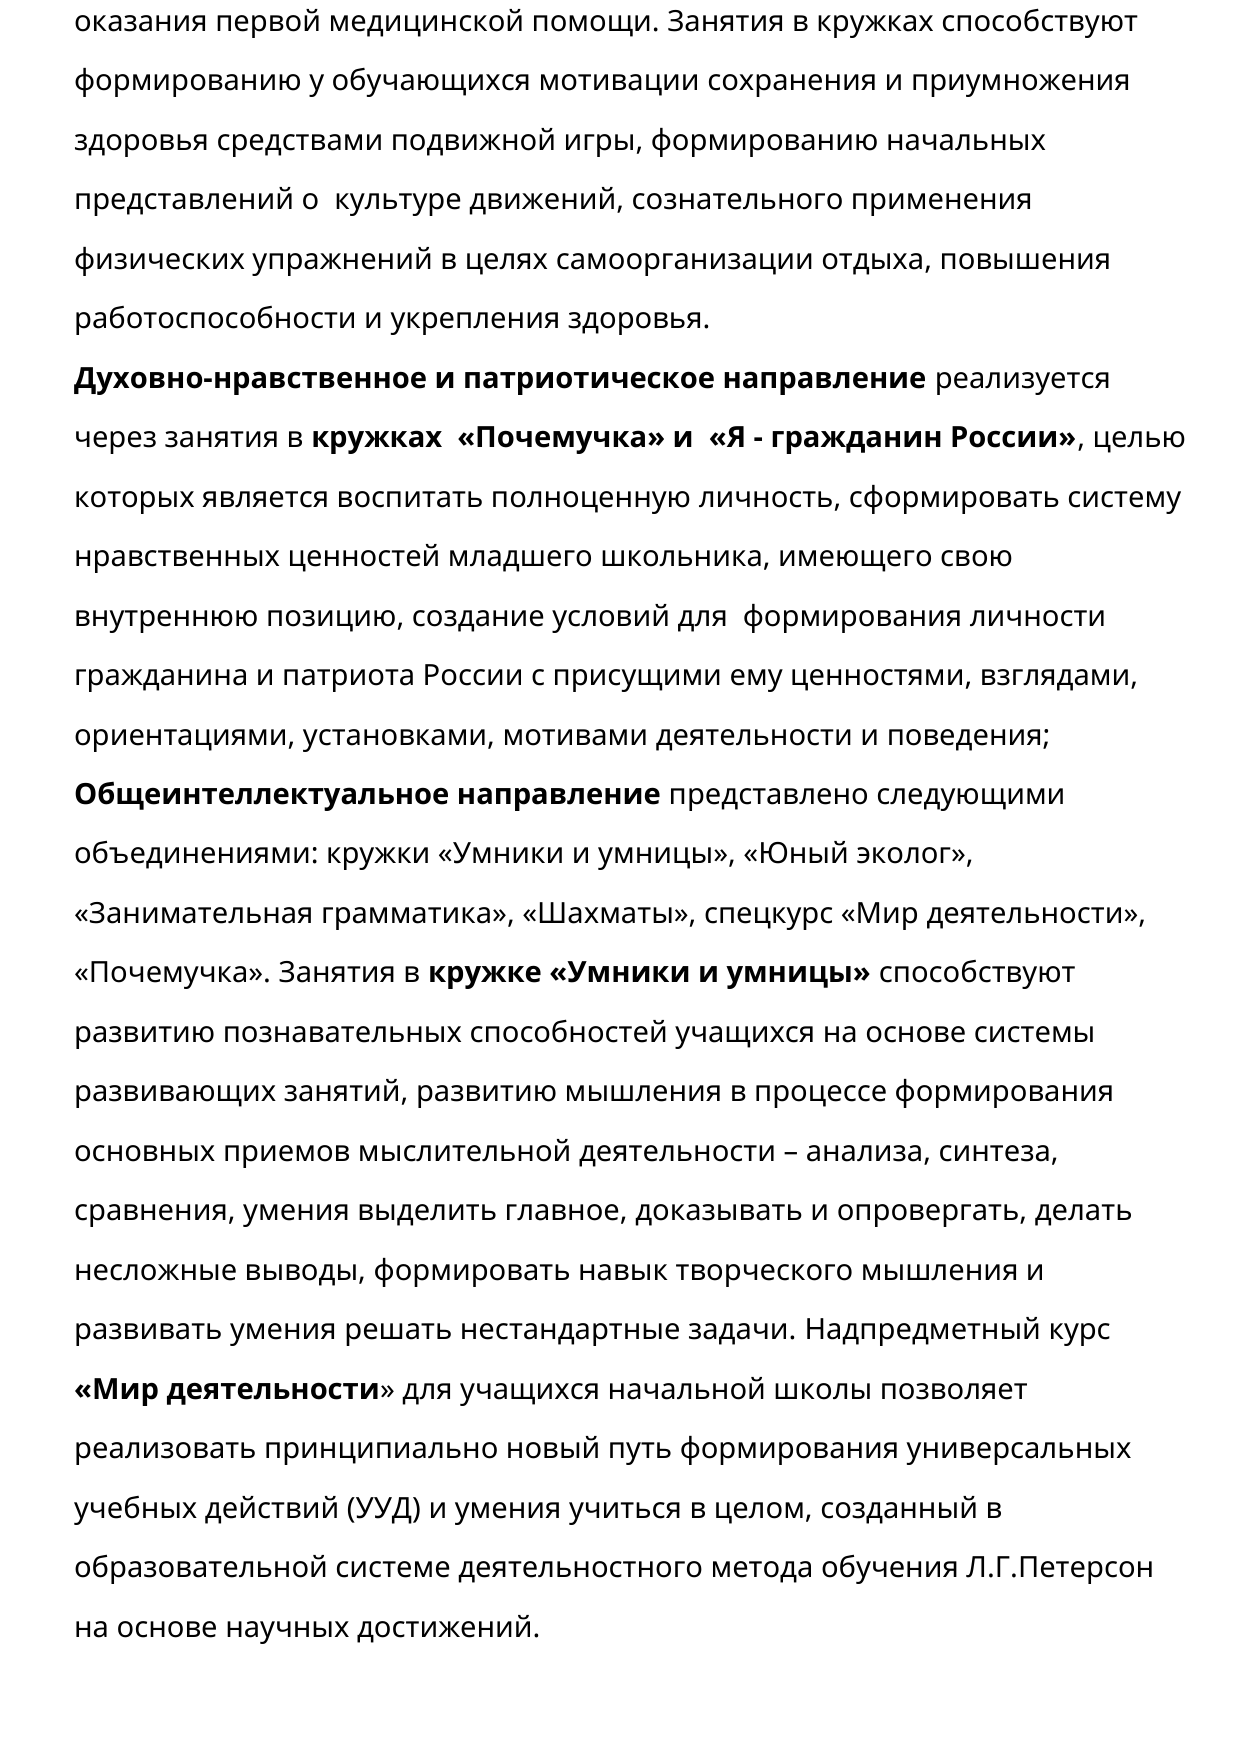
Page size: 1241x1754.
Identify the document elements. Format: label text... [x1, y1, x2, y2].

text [74, 0, 1196, 337]
text Духовно-нравственное и патриотическое направление реализуется через занятия в кружках «Почемучка» и «Я - гражданин России», целью которых является воспитать полноценную личность, сформировать систему нравственных ценностей младшего школьника, имеющего свою внутреннюю позицию, создание условий для формирования личности гражданина и патриота России с присущими ему ценностями, взглядами, ориентациями, установками, мотивами деятельности и поведения; [74, 357, 1196, 753]
text Общеинтеллектуальное направление представлено следующими объединениями: кружки «Умники и умницы», «Юный эколог», «Занимательная грамматика», «Шахматы», спецкурс «Мир деятельности», «Почемучка». Занятия в кружке «Умники и умницы» способствуют развитию познавательных способностей учащихся на основе системы развивающих занятий, развитию мышления в процессе формирования основных приемов мыслительной деятельности – анализа, синтеза, сравнения, умения выделить главное, доказывать и опровергать, делать несложные выводы, формировать навык творческого мышления и развивать умения решать нестандартные задачи. Надпредметный курс «Мир деятельности» для учащихся начальной школы позволяет реализовать принципиально новый путь формирования универсальных учебных действий (УУД) и умения учиться в целом, созданный в образовательной системе деятельностного метода обучения Л.Г.Петерсон на основе научных достижений. [74, 773, 1196, 1646]
